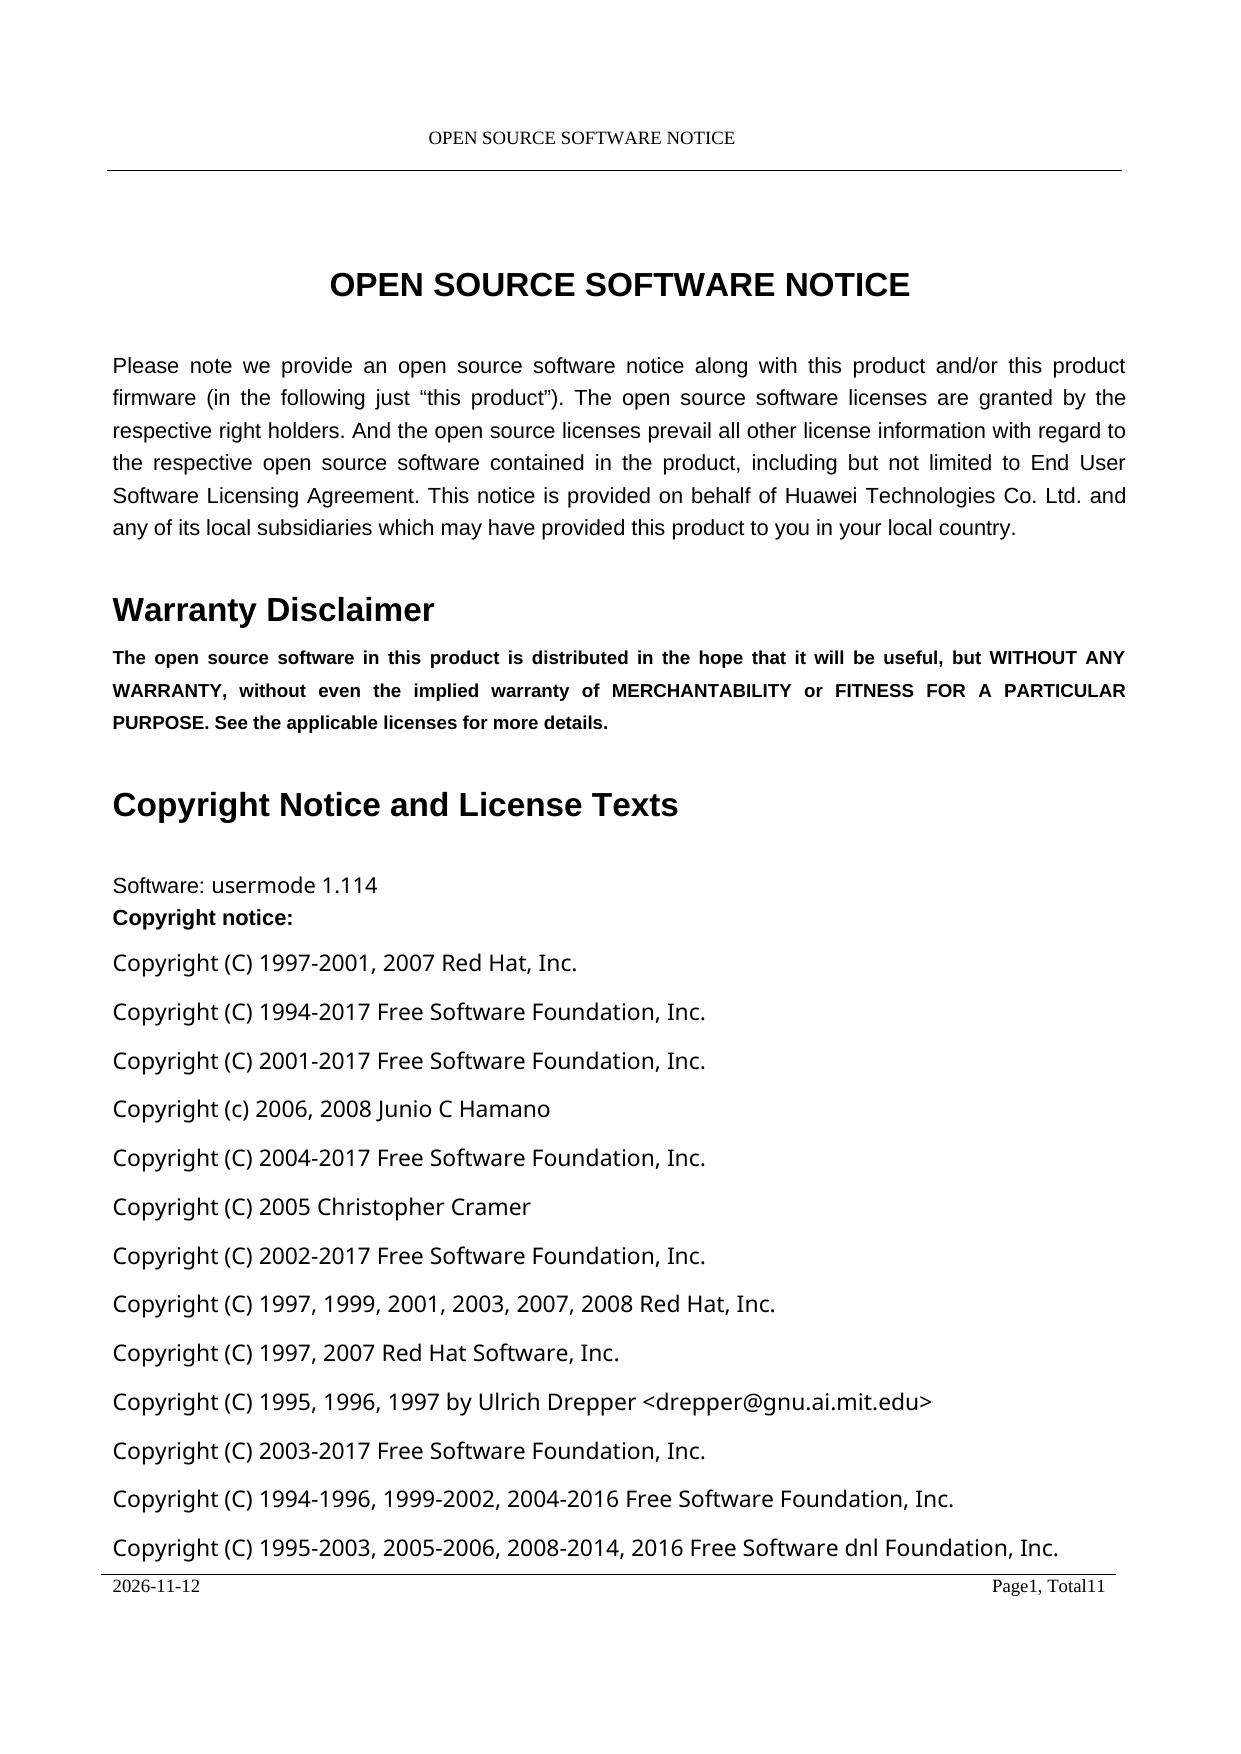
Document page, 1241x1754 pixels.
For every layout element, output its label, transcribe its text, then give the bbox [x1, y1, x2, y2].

text OPEN SOURCE SOFTWARE NOTICE [112, 251, 1128, 316]
text The open source software in this product is distributed in the hope that it will be useful, but WITHOUT ANY WARRANTY, without even the implied warranty of MERCHANTABILITY or FITNESS FOR A PARTICULAR PURPOSE. See the applicable licenses for more details. [112, 641, 1128, 739]
text Software: usermode 1.114 [112, 869, 1128, 901]
text Copyright notice: [112, 901, 1128, 934]
text Copyright Notice and License Texts [112, 771, 1128, 836]
text Warranty Disclaimer [112, 576, 1128, 641]
text Please note we provide an open source software notice along with this product and/or this product firmware (in the following just “this product”). The open source software licenses are granted by the respective right holders. And the open source licenses prevail all other license information with regard to the respective open source software contained in the product, including but not limited to End User Software Licensing Agreement. This notice is provided on behalf of Huawei Technologies Co. Ltd. and any of its local subsidiaries which may have provided this product to you in your local country. [112, 349, 1128, 544]
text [112, 947, 1128, 1564]
